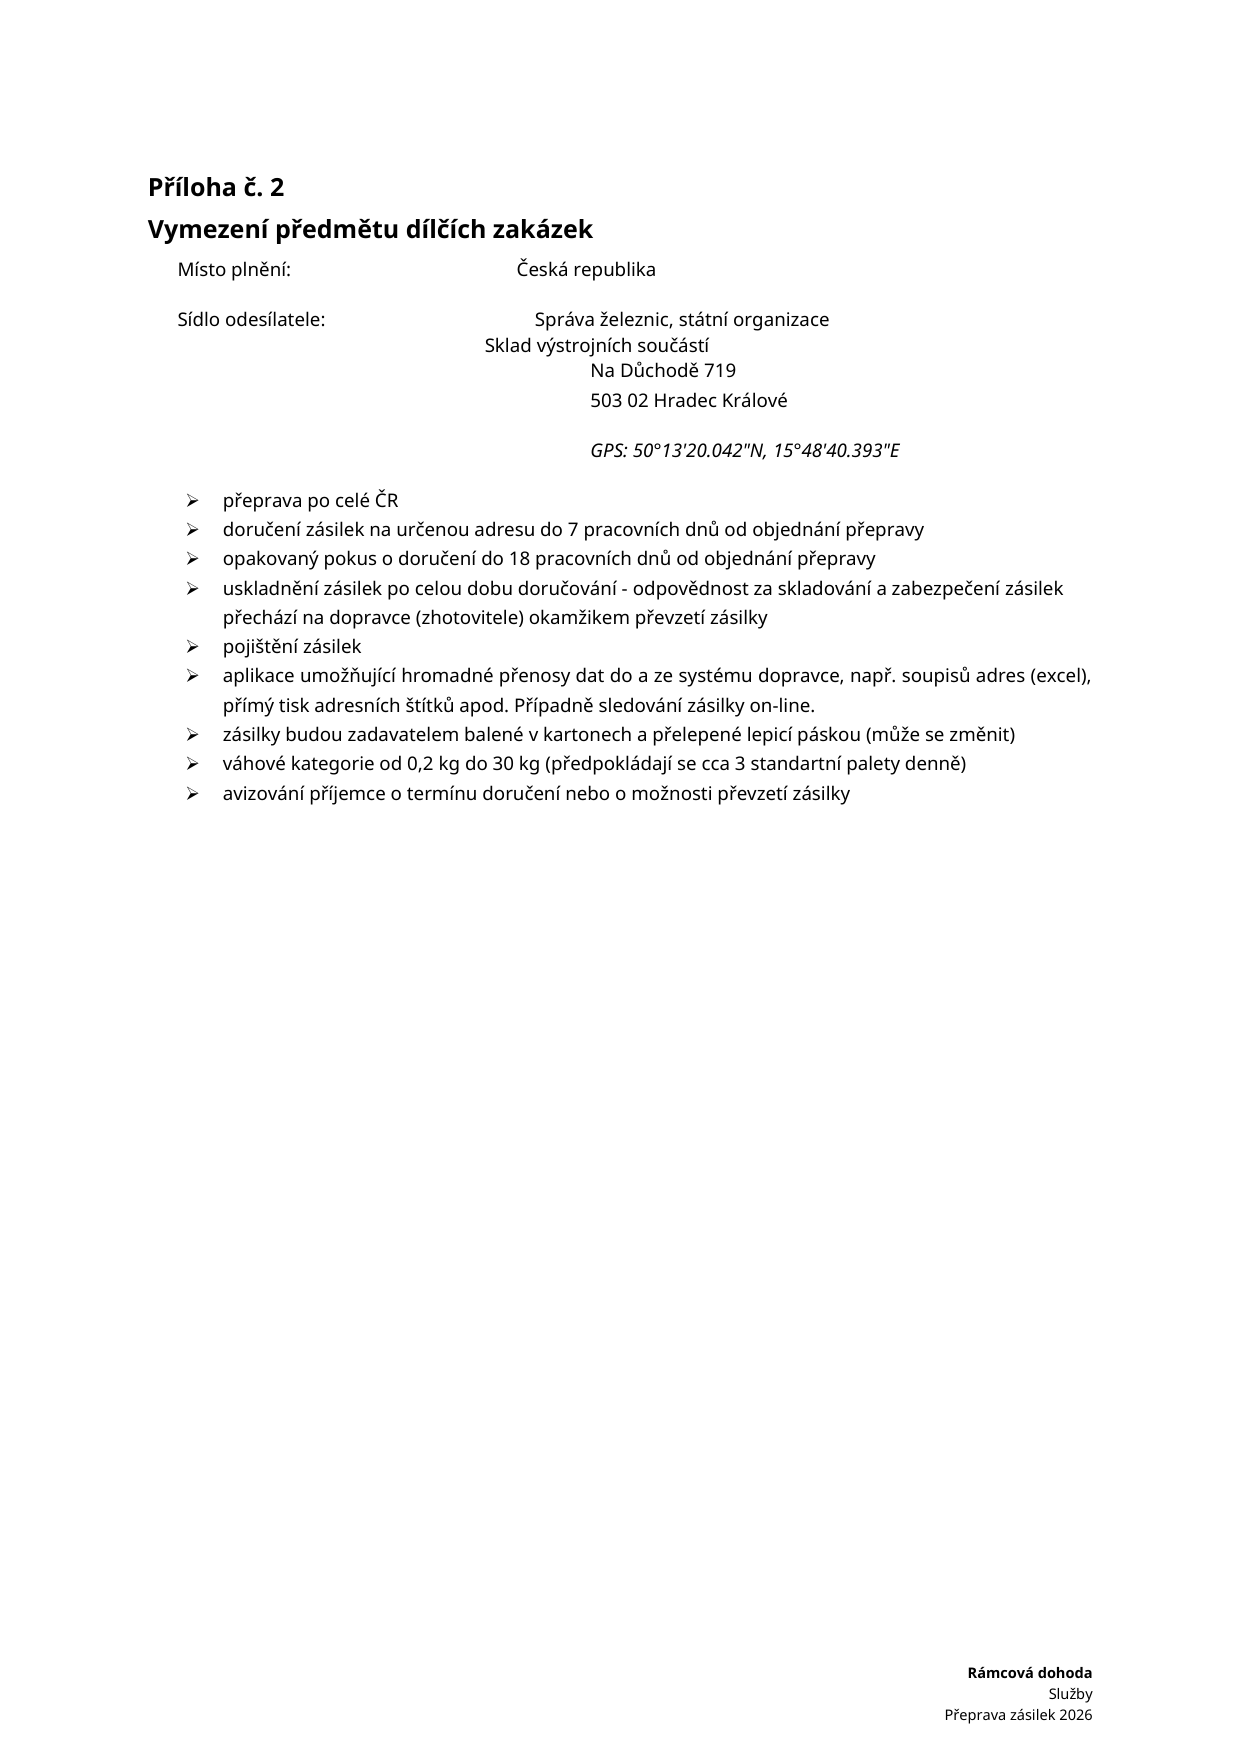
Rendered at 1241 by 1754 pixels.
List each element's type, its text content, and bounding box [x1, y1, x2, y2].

text Vymezení předmětu dílčích zakázek [148, 215, 1093, 244]
list váhové kategorie od 0,2 kg do 30 kg (předpokládají se cca 3 standartní palety denně) [185, 751, 1093, 776]
list zásilky budou zadavatelem balené v kartonech a přelepené lepicí páskou (může se změnit) [185, 721, 1093, 747]
list aplikace umožňující hromadné přenosy dat do a ze systému dopravce, např. soupisů adres (excel), přímý tisk adresních štítků apod. Případně sledování zásilky on-line. [185, 663, 1093, 717]
list opakovaný pokus o doručení do 18 pracovních dnů od objednání přepravy [185, 546, 1093, 571]
list doručení zásilek na určenou adresu do 7 pracovních dnů od objednání přepravy [185, 516, 1093, 542]
list avizování příjemce o termínu doručení nebo o možnosti převzetí zásilky [185, 780, 1093, 805]
text GPS: 50°13'20.042"N, 15°48'40.393"E [185, 437, 1093, 462]
list pojištění zásilek [185, 633, 1093, 659]
text Příloha č. 2 [148, 173, 1093, 202]
text Na Důchodě 719 [185, 358, 1093, 383]
list přeprava po celé ČR [185, 487, 1093, 513]
list uskladnění zásilek po celou dobu doručování - odpovědnost za skladování a zabezpečení zásilek přechází na dopravce (zhotovitele) okamžikem převzetí zásilky [185, 575, 1093, 630]
text 503 02 Hradec Králové [185, 387, 1093, 412]
text Sídlo odesílatele: Správa železnic, státní organizace [177, 307, 1093, 332]
text Sklad výstrojních součástí [177, 332, 1093, 358]
text Místo plnění: Česká republika [177, 256, 1093, 282]
